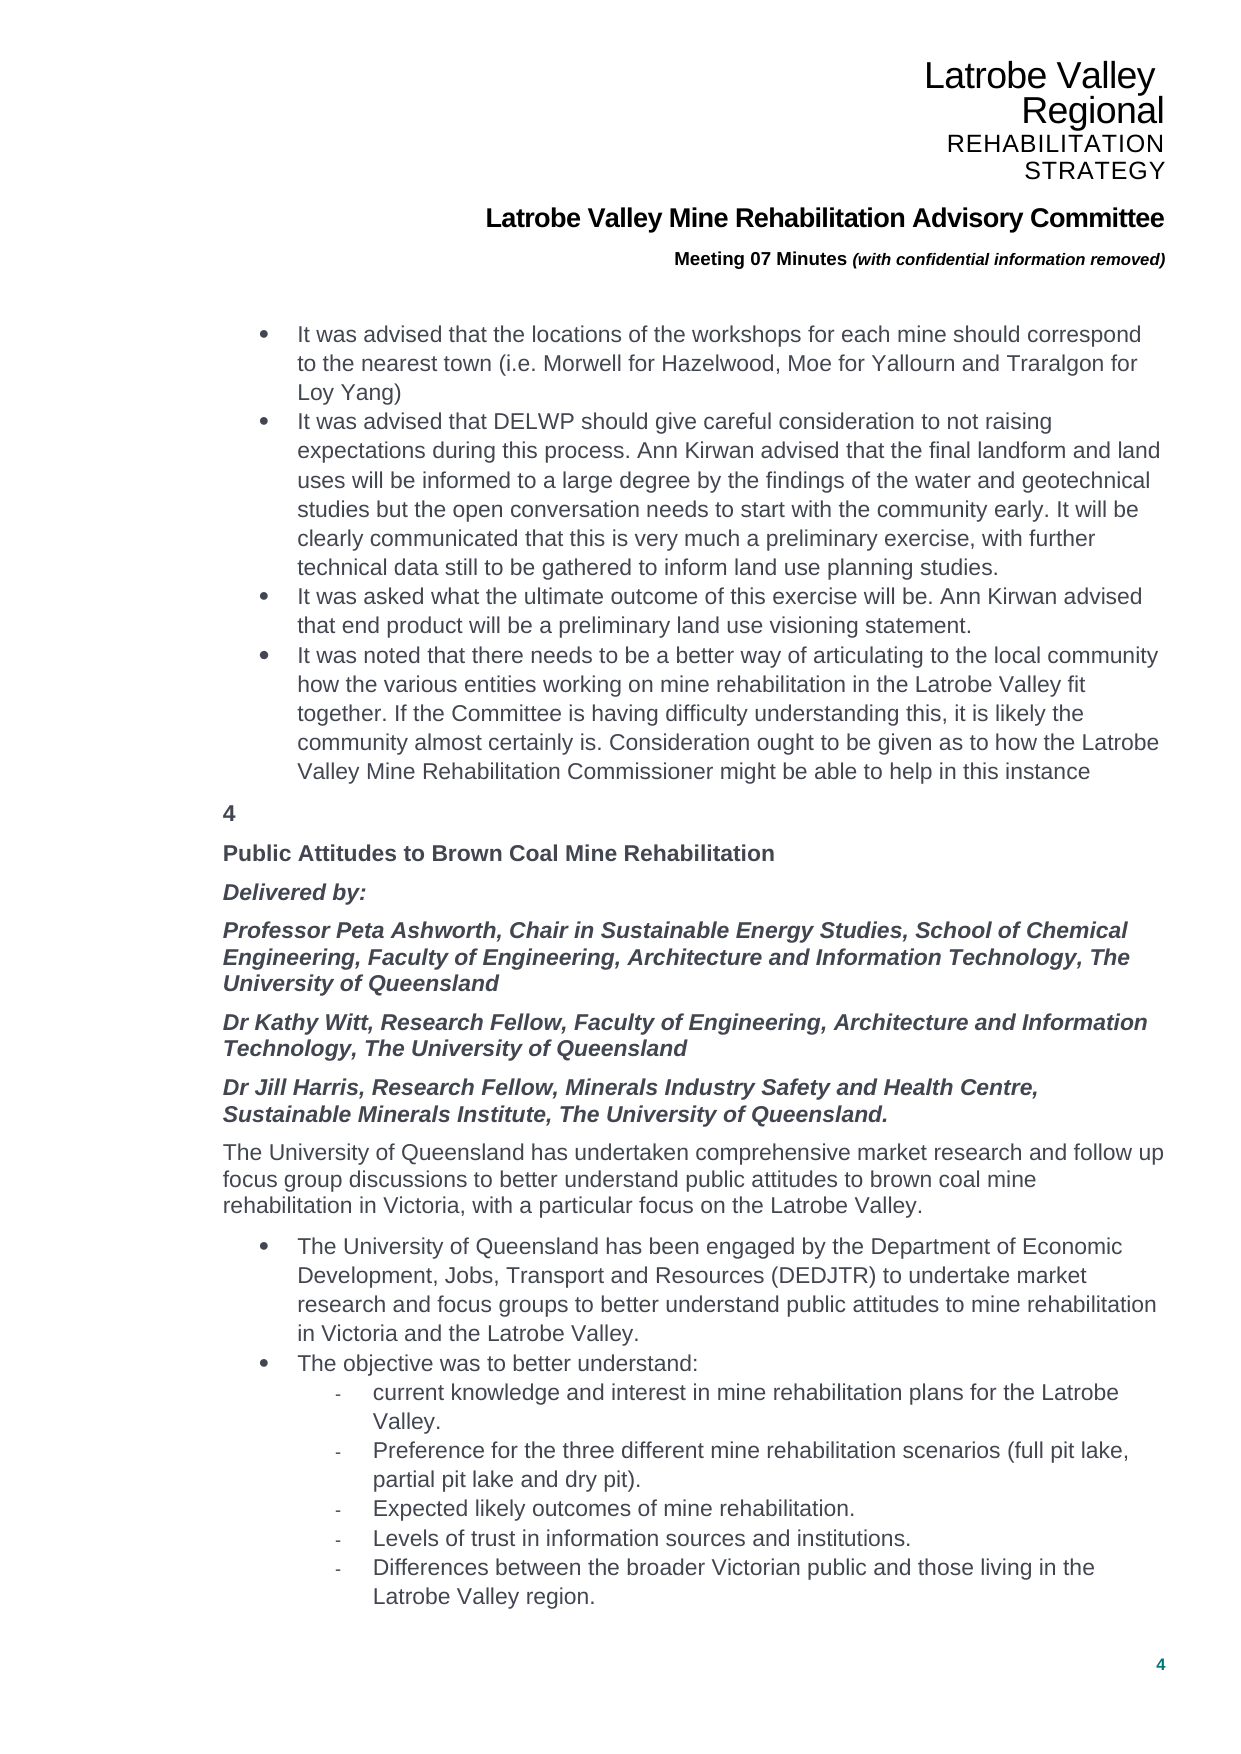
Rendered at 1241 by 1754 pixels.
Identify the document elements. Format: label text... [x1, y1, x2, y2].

list The University of Queensland has been engaged by the Department of Economic Development, Jobs, Transport and Resources (DEDJTR) to undertake market research and focus groups to better understand public attitudes to mine rehabilitation in Victoria and the Latrobe Valley. [260, 1231, 1165, 1348]
text Dr Jill Harris, Research Fellow, Minerals Industry Safety and Health Centre, Sustainable Minerals Institute, The University of Queensland. [223, 1074, 1165, 1127]
list Preference for the three different mine rehabilitation scenarios (full pit lake, partial pit lake and dry pit). [335, 1435, 1165, 1493]
text Professor Peta Ashworth, Chair in Sustainable Energy Studies, School of Chemical Engineering, Faculty of Engineering, Architecture and Information Technology, The University of Queensland [223, 917, 1165, 996]
list It was noted that there needs to be a better way of articulating to the local community how the various entities working on mine rehabilitation in the Latrobe Valley fit together. If the Committee is having difficulty understanding this, it is likely the community almost certainly is. Consideration ought to be given as to how the Latrobe Valley Mine Rehabilitation Commissioner might be able to help in this instance [260, 640, 1165, 786]
list The objective was to better understand: [260, 1348, 1165, 1377]
list current knowledge and interest in mine rehabilitation plans for the Latrobe Valley. [335, 1377, 1165, 1435]
list It was advised that DELWP should give careful consideration to not raising expectations during this process. Ann Kirwan advised that the final landform and land uses will be informed to a large degree by the findings of the water and geotechnical studies but the open conversation needs to start with the community early. It will be clearly communicated that this is very much a preliminary exercise, with further technical data still to be gathered to inform land use planning studies. [260, 406, 1165, 581]
text Delivered by: [223, 878, 1165, 905]
list Expected likely outcomes of mine rehabilitation. [335, 1493, 1165, 1523]
text The University of Queensland has undertaken comprehensive market research and follow up focus group discussions to better understand public attitudes to brown coal mine rehabilitation in Victoria, with a particular focus on the Latrobe Valley. [223, 1139, 1165, 1218]
list Differences between the broader Victorian public and those living in the Latrobe Valley region. [335, 1552, 1165, 1610]
text Dr Kathy Witt, Research Fellow, Faculty of Engineering, Architecture and Information Technology, The University of Queensland [223, 1009, 1165, 1062]
text 4 [223, 798, 1165, 827]
list It was asked what the ultimate outcome of this exercise will be. Ann Kirwan advised that end product will be a preliminary land use visioning statement. [260, 581, 1165, 640]
list It was advised that the locations of the workshops for each mine should correspond to the nearest town (i.e. Morwell for Hazelwood, Moe for Yallourn and Traralgon for Loy Yang) [260, 319, 1165, 406]
list Levels of trust in information sources and institutions. [335, 1523, 1165, 1552]
text Public Attitudes to Brown Coal Mine Rehabilitation [223, 840, 1165, 866]
